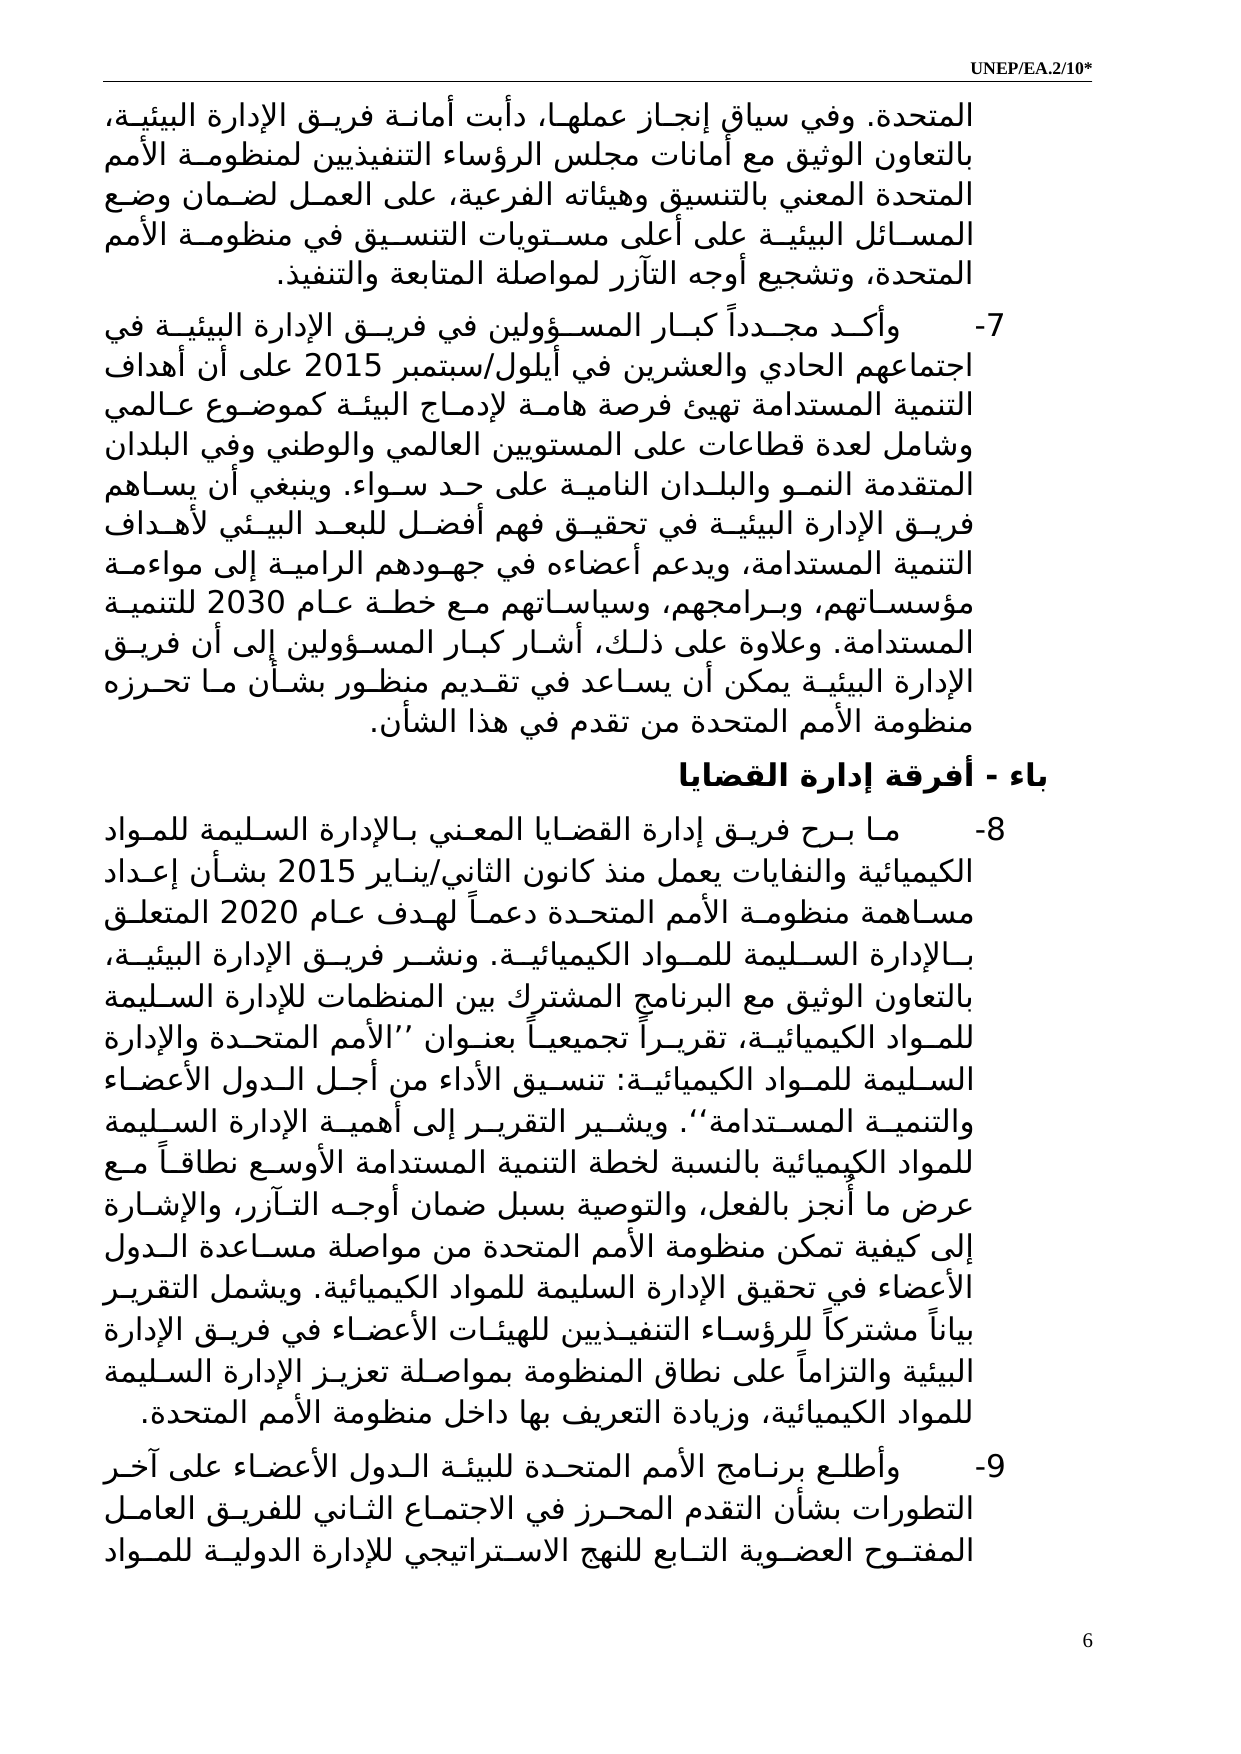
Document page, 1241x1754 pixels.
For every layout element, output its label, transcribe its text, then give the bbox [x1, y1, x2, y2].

text باء - أفرقة إدارة القضايا [133, 753, 1048, 794]
text ما برح فريق إدارة القضايا المعني بالإدارة السليمة للمواد الكيميائية والنفايات يعمل منذ كانون الثاني/يناير 2015 بشأن إعداد مساهمة منظومة الأمم المتحدة دعماً لهدف عام 2020 المتعلق بالإدارة السليمة للمواد الكيميائية. ونشر فريق الإدارة البيئية، بالتعاون الوثيق مع البرنامج المشترك بين المنظمات للإدارة السليمة للمواد الكيميائية، تقريراً تجميعياً بعنوان ’’الأمم المتحدة والإدارة السليمة للمواد الكيميائية: تنسيق الأداء من أجل الدول الأعضاء والتنمية المستدامة‘‘. ويشير التقرير إلى أهمية الإدارة السليمة للمواد الكيميائية بالنسبة لخطة التنمية المستدامة الأوسع نطاقاً مع عرض ما أُنجز بالفعل، والتوصية بسبل ضمان أوجه التآزر، والإشارة إلى كيفية تمكن منظومة الأمم المتحدة من مواصلة مساعدة الدول الأعضاء في تحقيق الإدارة السليمة للمواد الكيميائية. ويشمل التقرير بياناً مشتركاً للرؤساء التنفيذيين للهيئات الأعضاء في فريق الإدارة البيئية والتزاماً على نطاق المنظومة بمواصلة تعزيز الإدارة السليمة للمواد الكيميائية، وزيادة التعريف بها داخل منظومة الأمم المتحدة. [103, 807, 974, 1432]
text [103, 1444, 974, 1569]
text وأكد مجدداً كبار المسؤولين في فريق الإدارة البيئية في اجتماعهم الحادي والعشرين في أيلول/سبتمبر 2015 على أن أهداف التنمية المستدامة تهيئ فرصة هامة لإدماج البيئة كموضوع عالمي وشامل لعدة قطاعات على المستويين العالمي والوطني وفي البلدان المتقدمة النمو والبلدان النامية على حد سواء. وينبغي أن يساهم فريق الإدارة البيئية في تحقيق فهم أفضل للبعد البيئي لأهداف التنمية المستدامة، ويدعم أعضاءه في جهودهم الرامية إلى مواءمة مؤسساتهم، وبرامجهم، وسياساتهم مع خطة عام 2030 للتنمية المستدامة. وعلاوة على ذلك، أشار كبار المسؤولين إلى أن فريق الإدارة البيئية يمكن أن يساعد في تقديم منظور بشأن ما تحرزه منظومة الأمم المتحدة من تقدم في هذا الشأن. [103, 305, 974, 740]
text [103, 94, 974, 292]
